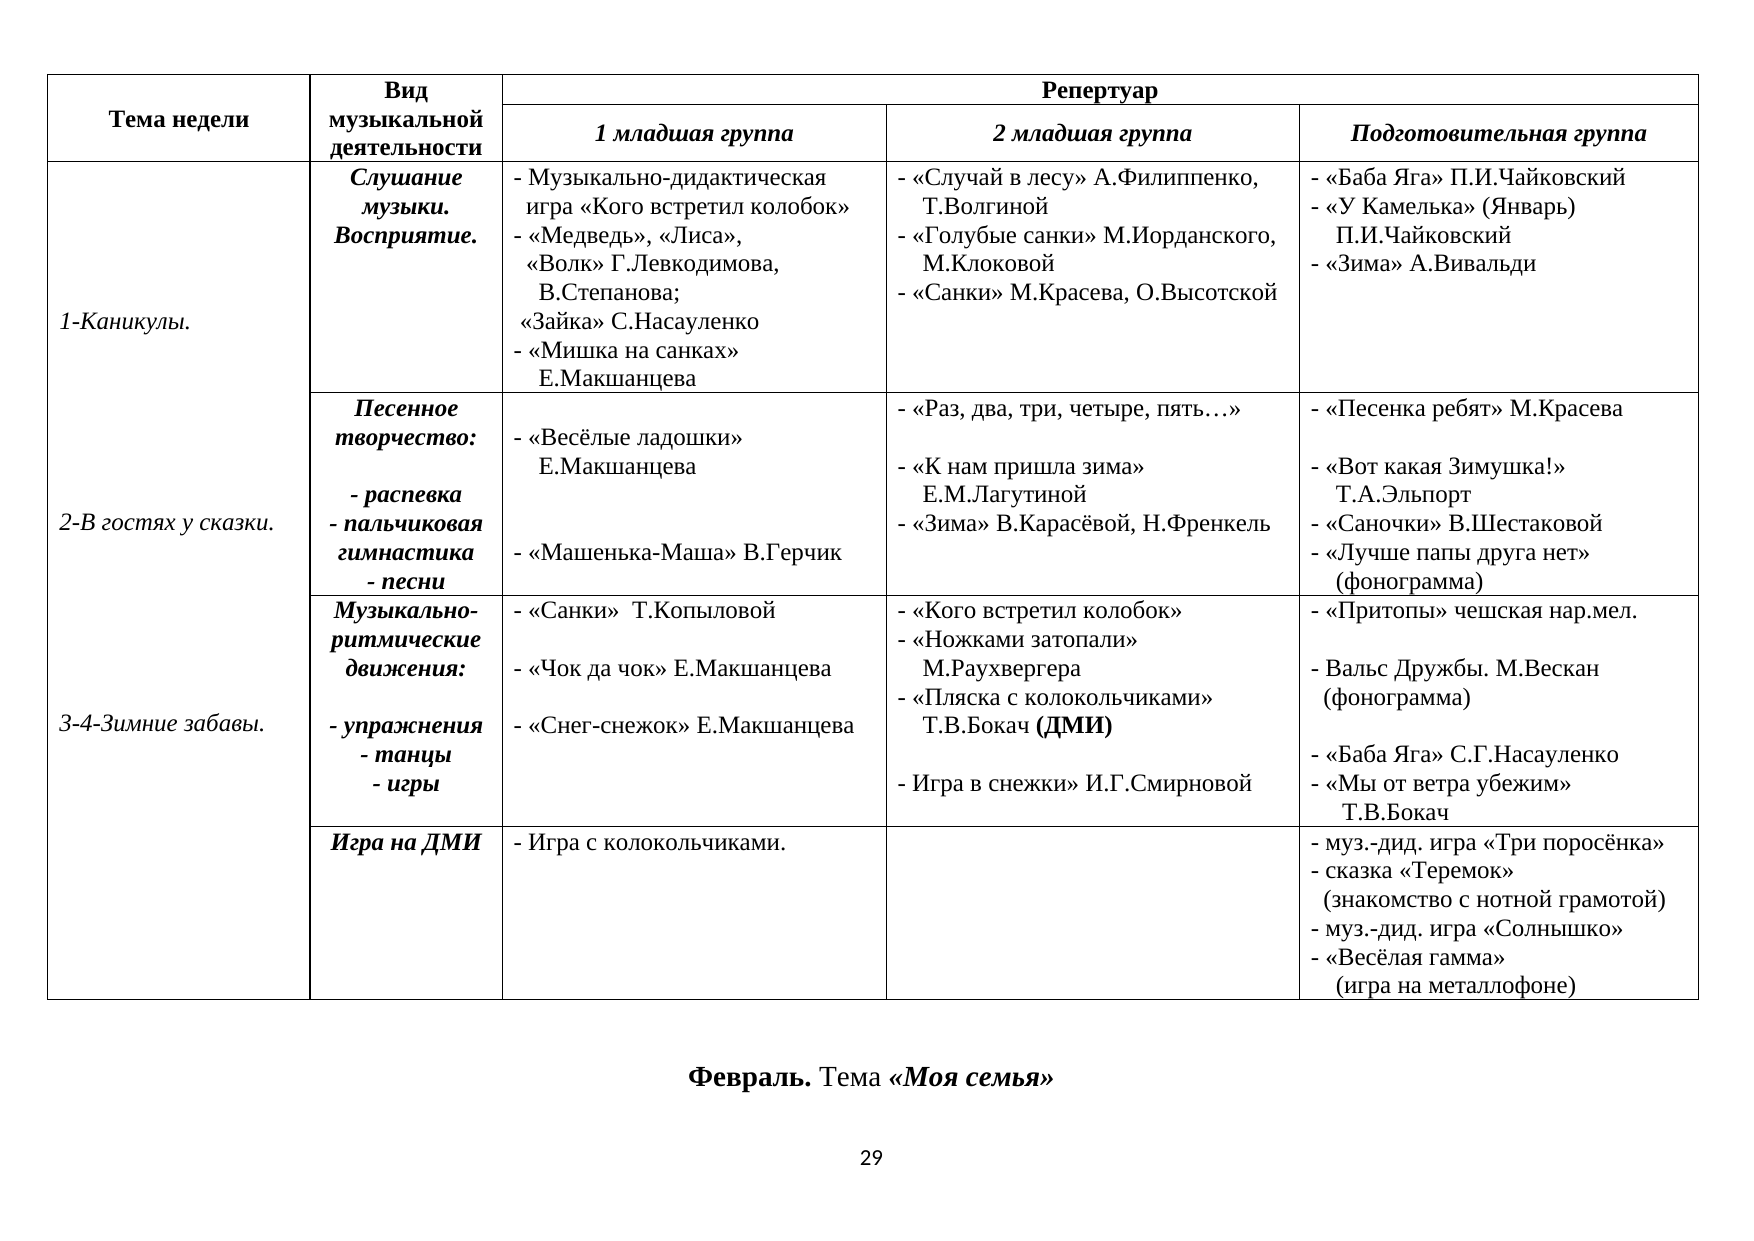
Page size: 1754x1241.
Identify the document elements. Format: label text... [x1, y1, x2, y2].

table_cell Песенное творчество: - распевка - пальчиковая гимнастика - песни [311, 393, 502, 594]
table_cell - «Санки» Т.Копыловой - «Чок да чок» Е.Макшанцева - «Снег-снежок» Е.Макшанцева [503, 596, 886, 826]
table_cell Музыкально-ритмические движения: - упражнения - танцы - игры [311, 596, 502, 826]
table_cell - «Кого встретил колобок» - «Ножками затопали» М.Раухвергера - «Пляска с колокольчиками» Т.В.Бокач (ДМИ) - Игра в снежки» И.Г.Смирновой [887, 596, 1299, 826]
table_cell - «Случай в лесу» А.Филиппенко, Т.Волгиной - «Голубые санки» М.Иорданского, М.Клоковой - «Санки» М.Красева, О.Высотской [887, 162, 1299, 392]
table_cell - «Баба Яга» П.И.Чайковский - «У Камелька» (Январь) П.И.Чайковский - «Зима» А.Вивальди [1300, 162, 1698, 392]
table_cell 1-Каникулы. 2-В гостях у сказки. 3-4-Зимние забавы. [48, 162, 309, 999]
table_cell - «Притопы» чешская нар.мел. - Вальс Дружбы. М.Вескан (фонограмма) - «Баба Яга» С.Г.Насауленко - «Мы от ветра убежим» Т.В.Бокач [1300, 596, 1698, 826]
table_cell Слушание музыки. Восприятие. [311, 162, 502, 392]
table_cell Подготовительная группа [1300, 105, 1698, 161]
text Февраль. Тема «Моя семья» [59, 1059, 1683, 1093]
table_cell 1 младшая группа [503, 105, 886, 161]
table_cell [887, 827, 1299, 999]
table_cell - Игра с колокольчиками. [503, 827, 886, 999]
table_cell - муз.-дид. игра «Три поросёнка» - сказка «Теремок» (знакомство с нотной грамотой) - муз.-дид. игра «Солнышко» - «Весёлая гамма» (игра на металлофоне) [1300, 827, 1698, 999]
table_header Тема недели [48, 75, 309, 161]
table_cell - «Раз, два, три, четыре, пять…» - «К нам пришла зима» Е.М.Лагутиной - «Зима» В.Карасёвой, Н.Френкель [887, 393, 1299, 594]
table_cell 2 младшая группа [887, 105, 1299, 161]
table_cell Игра на ДМИ [311, 827, 502, 999]
table_cell - «Весёлые ладошки» Е.Макшанцева - «Машенька-Маша» В.Герчик [503, 393, 886, 594]
table_cell - «Песенка ребят» М.Красева - «Вот какая Зимушка!» Т.А.Эльпорт - «Саночки» В.Шестаковой - «Лучше папы друга нет» (фонограмма) [1300, 393, 1698, 594]
table_cell - Музыкально-дидактическая игра «Кого встретил колобок» - «Медведь», «Лиса», «Волк» Г.Левкодимова, В.Степанова; «Зайка» С.Насауленко - «Мишка на санках» Е.Макшанцева [503, 162, 886, 392]
table_header Репертуар [503, 75, 1698, 104]
table_header Вид музыкальной деятельности [311, 75, 502, 161]
